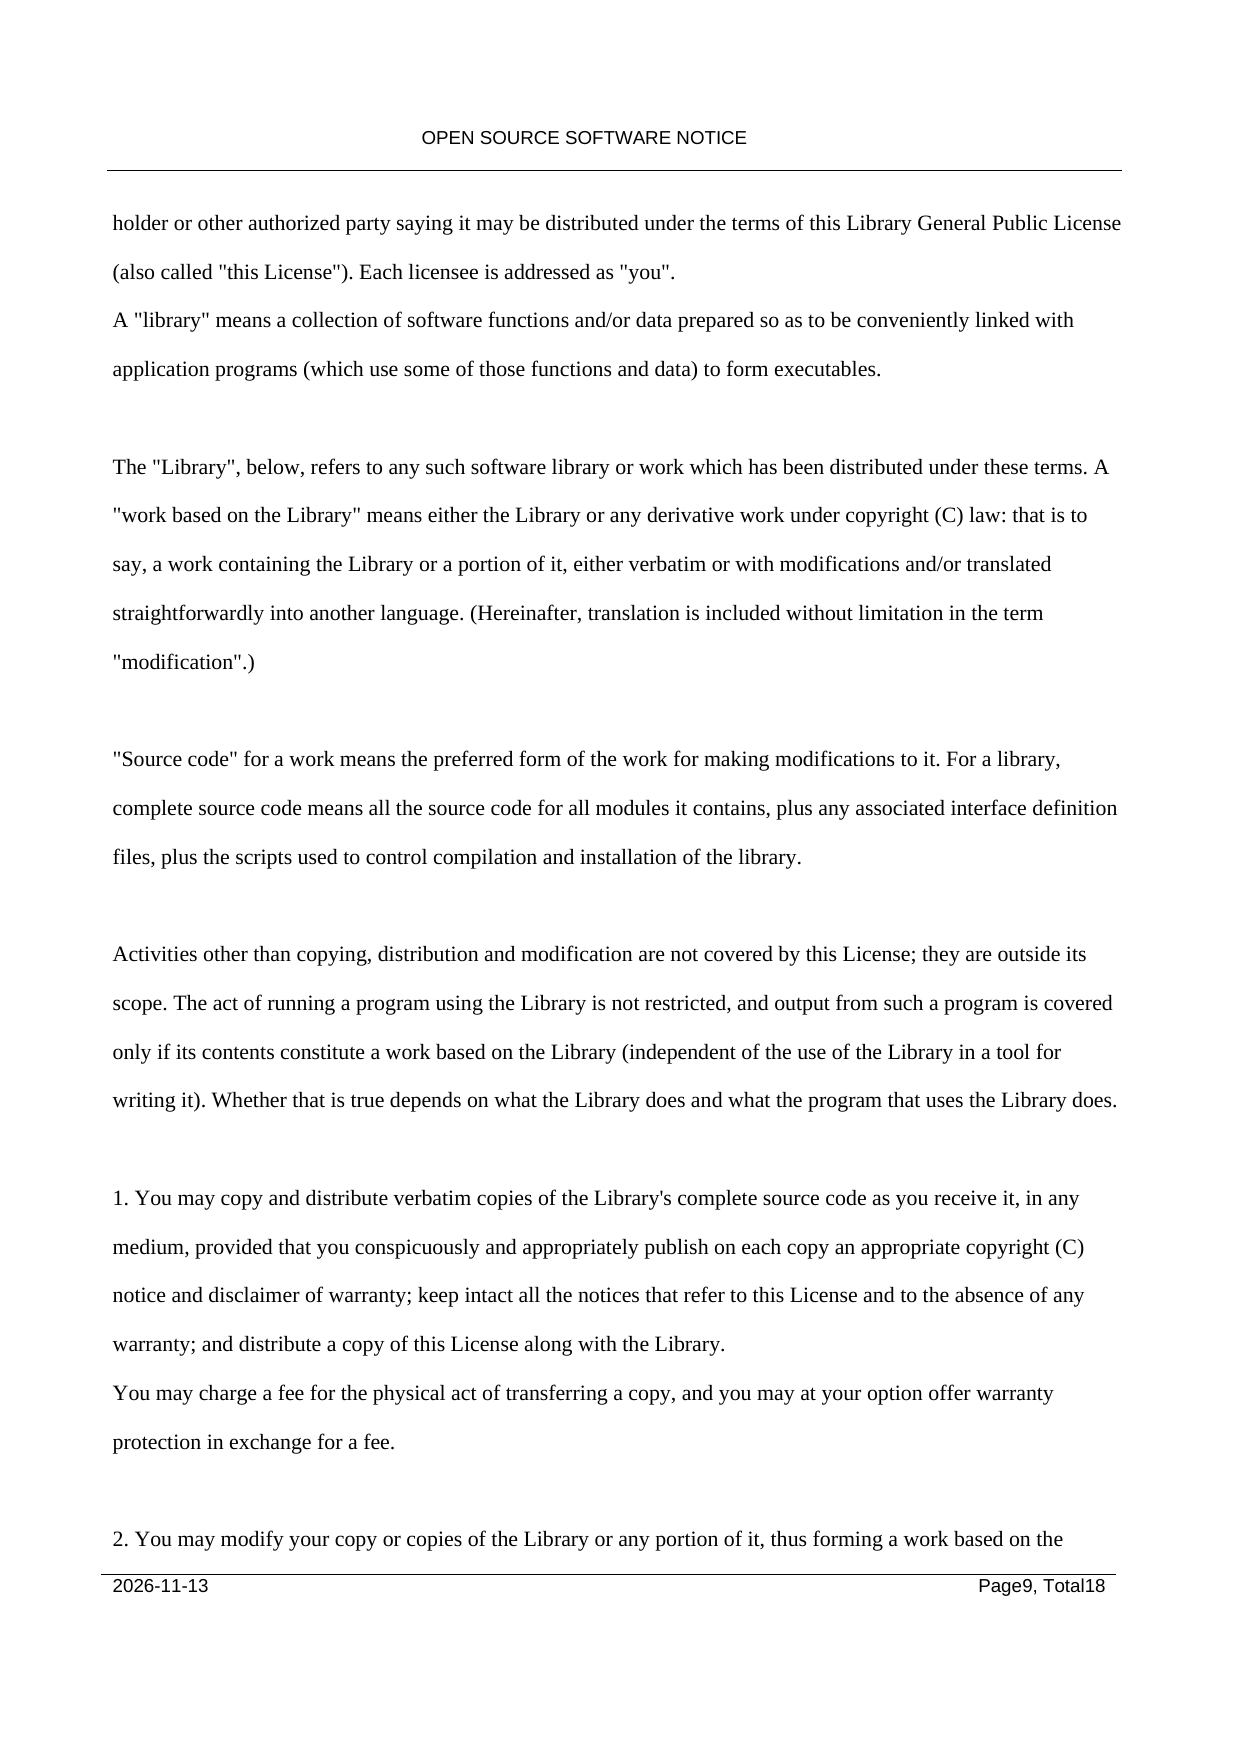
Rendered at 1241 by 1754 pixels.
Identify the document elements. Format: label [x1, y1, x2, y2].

text [112, 206, 1128, 1555]
